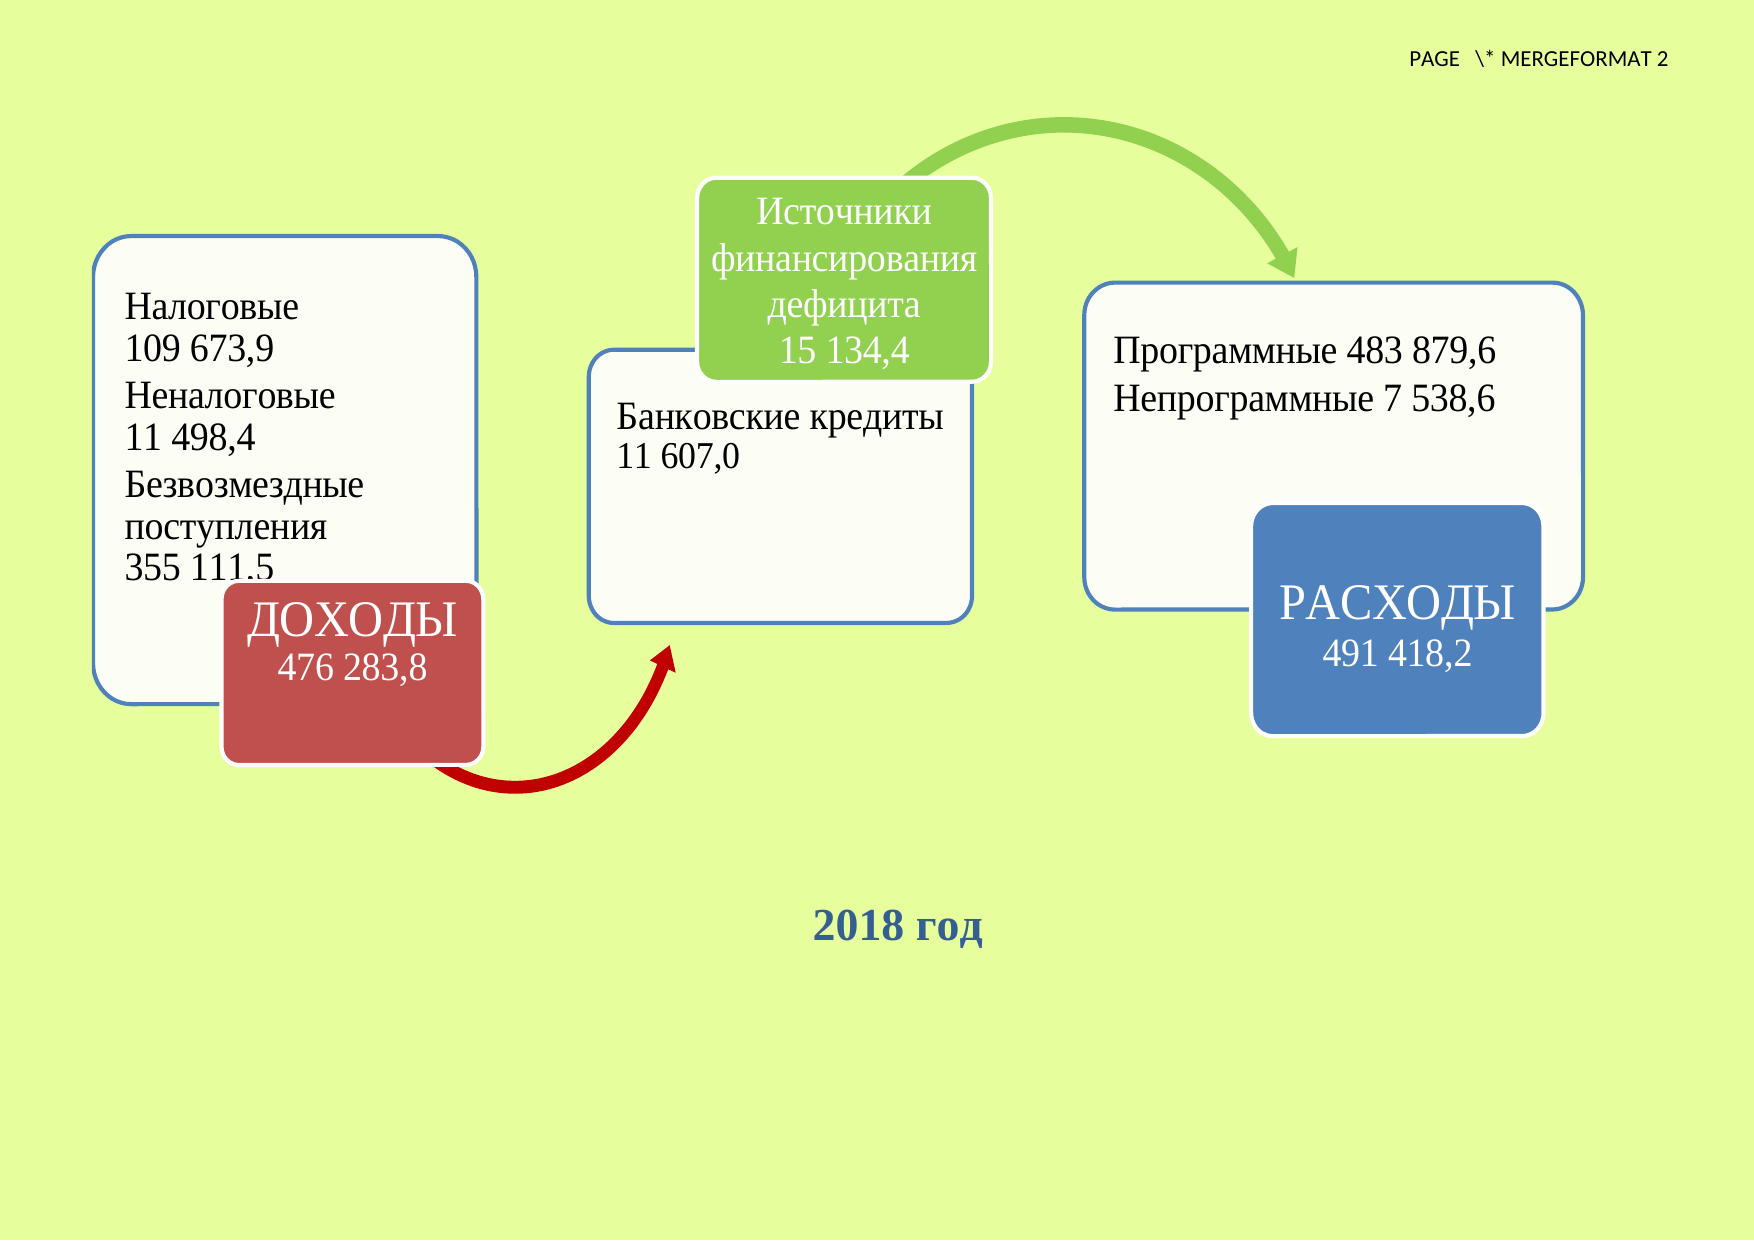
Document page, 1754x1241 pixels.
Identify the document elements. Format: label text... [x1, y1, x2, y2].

list 2018 год [89, 898, 1668, 950]
